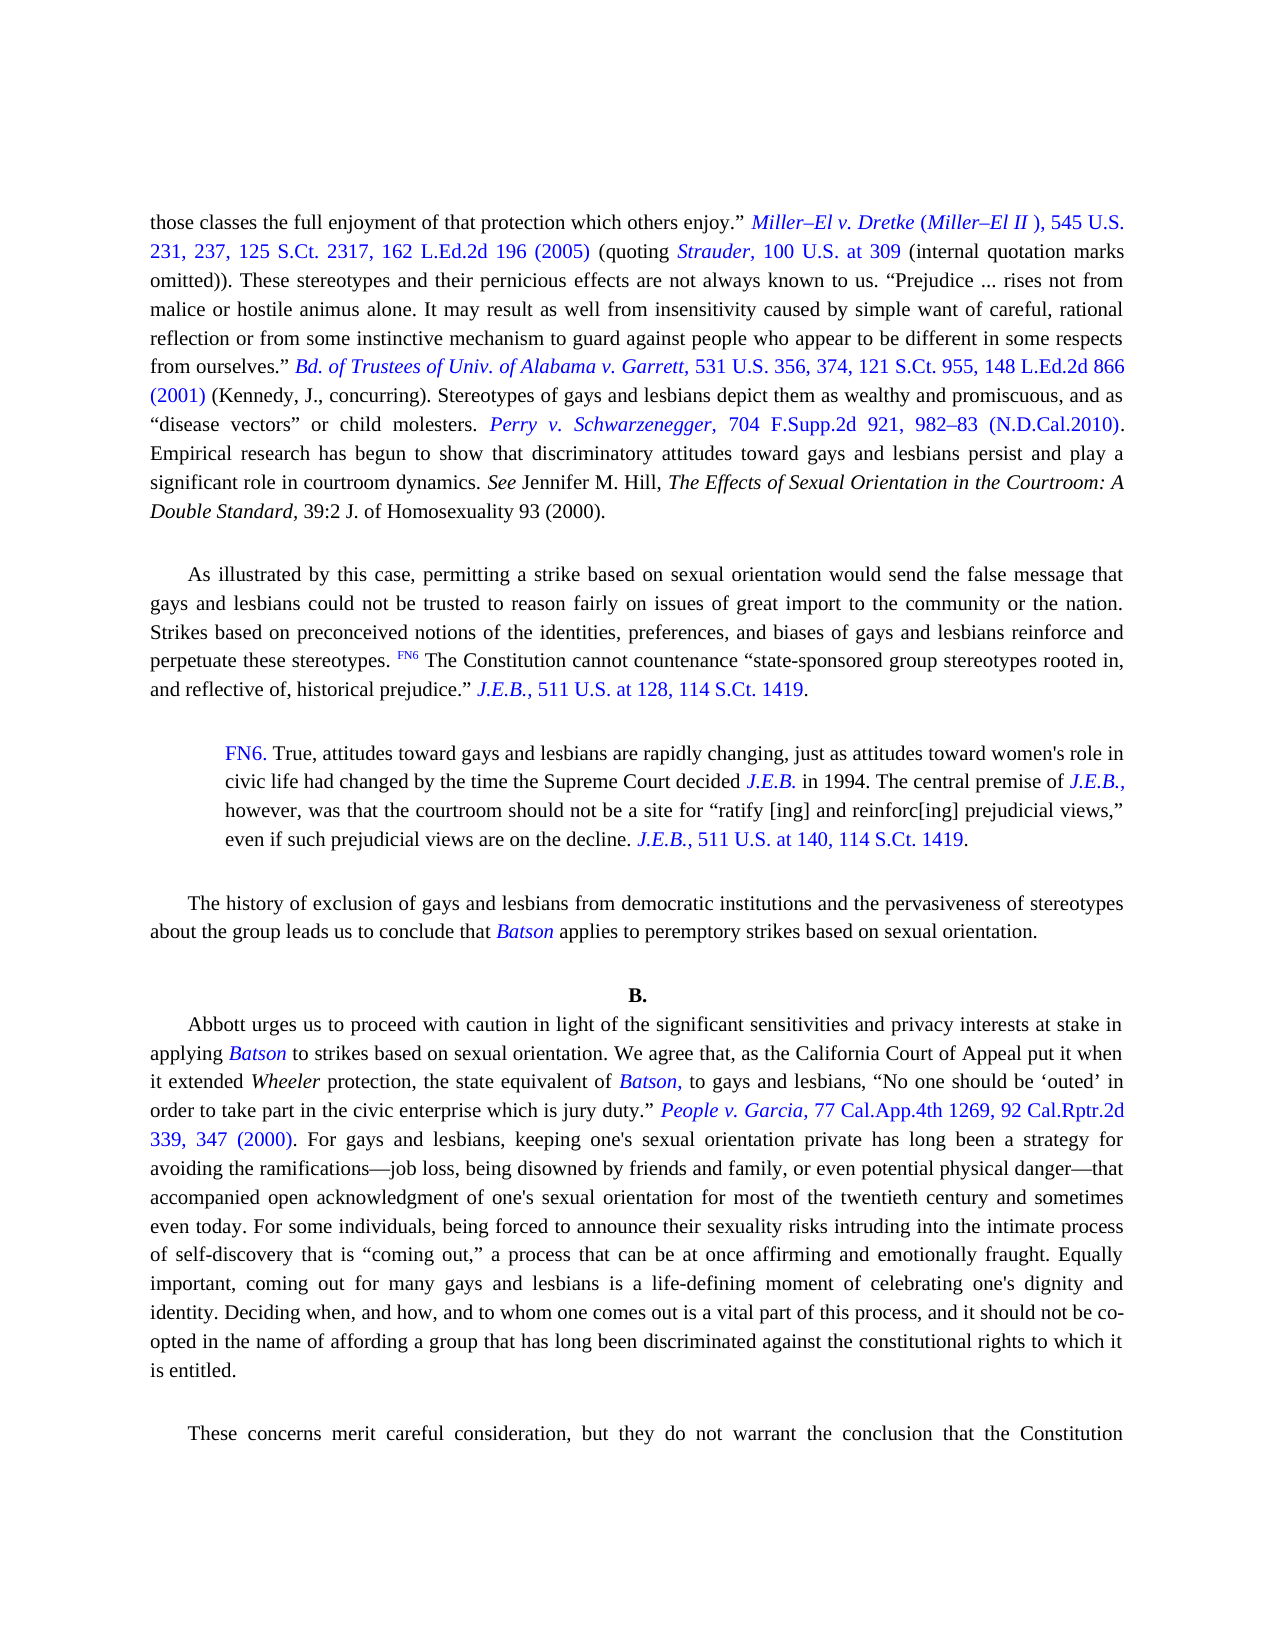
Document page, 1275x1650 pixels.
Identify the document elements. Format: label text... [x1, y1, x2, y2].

text Abbott urges us to proceed with caution in light of the significant sensitivities and privacy interests at stake in applying Batson to strikes based on sexual orientation. We agree that, as the California Court of Appeal put it when it extended Wheeler protection, the state equivalent of Batson, to gays and lesbians, “No one should be ‘outed’ in order to take part in the civic enterprise which is jury duty.” People v. Garcia, 77 Cal.App.4th 1269, 92 Cal.Rptr.2d 339, 347 (2000). For gays and lesbians, keeping one's sexual orientation private has long been a strategy for avoiding the ramifications—job loss, being disowned by friends and family, or even potential physical danger—that accompanied open acknowledgment of one's sexual orientation for most of the twentieth century and sometimes even today. For some individuals, being forced to announce their sexuality risks intruding into the intimate process of self-discovery that is “coming out,” a process that can be at once affirming and emotionally fraught. Equally important, coming out for many gays and lesbians is a life-defining moment of celebrating one's dignity and identity. Deciding when, and how, and to whom one comes out is a vital part of this process, and it should not be co-opted in the name of affording a group that has long been discriminated against the constitutional rights to which it is entitled. [150, 1012, 1125, 1382]
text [150, 1421, 1125, 1445]
text The history of exclusion of gays and lesbians from democratic institutions and the pervasiveness of stereotypes about the group leads us to conclude that Batson applies to peremptory strikes based on sexual orientation. [150, 891, 1125, 943]
text B. [150, 983, 1125, 1007]
text FN6. True, attitudes toward gays and lesbians are rapidly changing, just as attitudes toward women's role in civic life had changed by the time the Supreme Court decided J.E.B. in 1994. The central premise of J.E.B., however, was that the courtroom should not be a site for “ratify [ing] and reinforc[ing] prejudicial views,” even if such prejudicial views are on the decline. J.E.B., 511 U.S. at 140, 114 S.Ct. 1419. [225, 741, 1125, 851]
text As illustrated by this case, permitting a strike based on sexual orientation would send the false message that gays and lesbians could not be trusted to reason fairly on issues of great import to the community or the nation. Strikes based on preconceived notions of the identities, preferences, and biases of gays and lesbians reinforce and perpetuate these stereotypes. FN6 The Constitution cannot countenance “state-sponsored group stereotypes rooted in, and reflective of, historical prejudice.” J.E.B., 511 U.S. at 128, 114 S.Ct. 1419. [150, 562, 1125, 701]
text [150, 210, 1125, 523]
